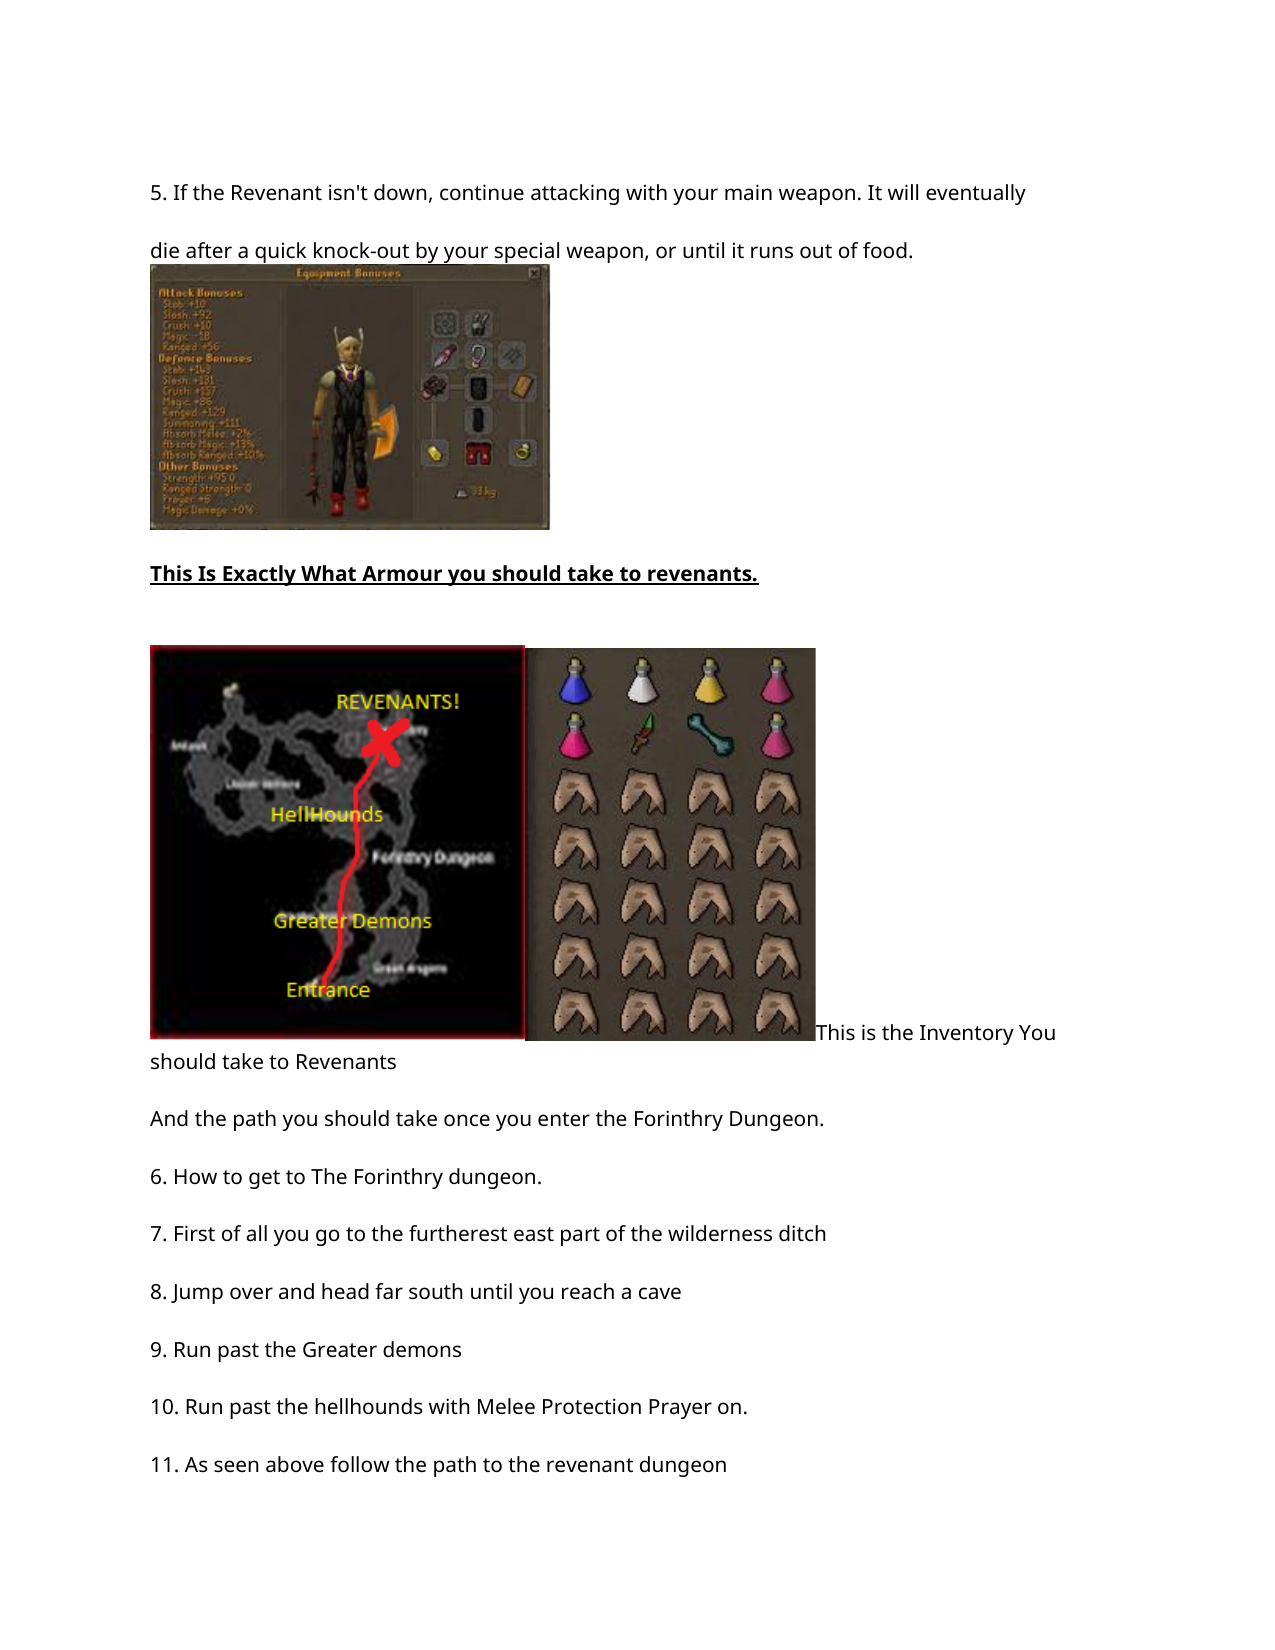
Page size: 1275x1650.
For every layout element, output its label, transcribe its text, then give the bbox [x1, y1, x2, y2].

text 10. Run past the hellhounds with Melee Protection Prayer on. [150, 1392, 1125, 1421]
picture [150, 264, 550, 530]
text 9. Run past the Greater demons [150, 1335, 1125, 1363]
text This Is Exactly What Armour you should take to revenants. [150, 559, 1125, 588]
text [150, 150, 1125, 207]
text And the path you should take once you enter the Forinthry Dungeon. [150, 1104, 1125, 1133]
picture [150, 645, 816, 1041]
text 6. How to get to The Forinthry dungeon. [150, 1162, 1125, 1190]
text 8. Jump over and head far south until you reach a cave [150, 1277, 1125, 1306]
text 11. As seen above follow the path to the revenant dungeon [150, 1450, 1125, 1478]
text 7. First of all you go to the furtherest east part of the wilderness ditch [150, 1219, 1125, 1248]
